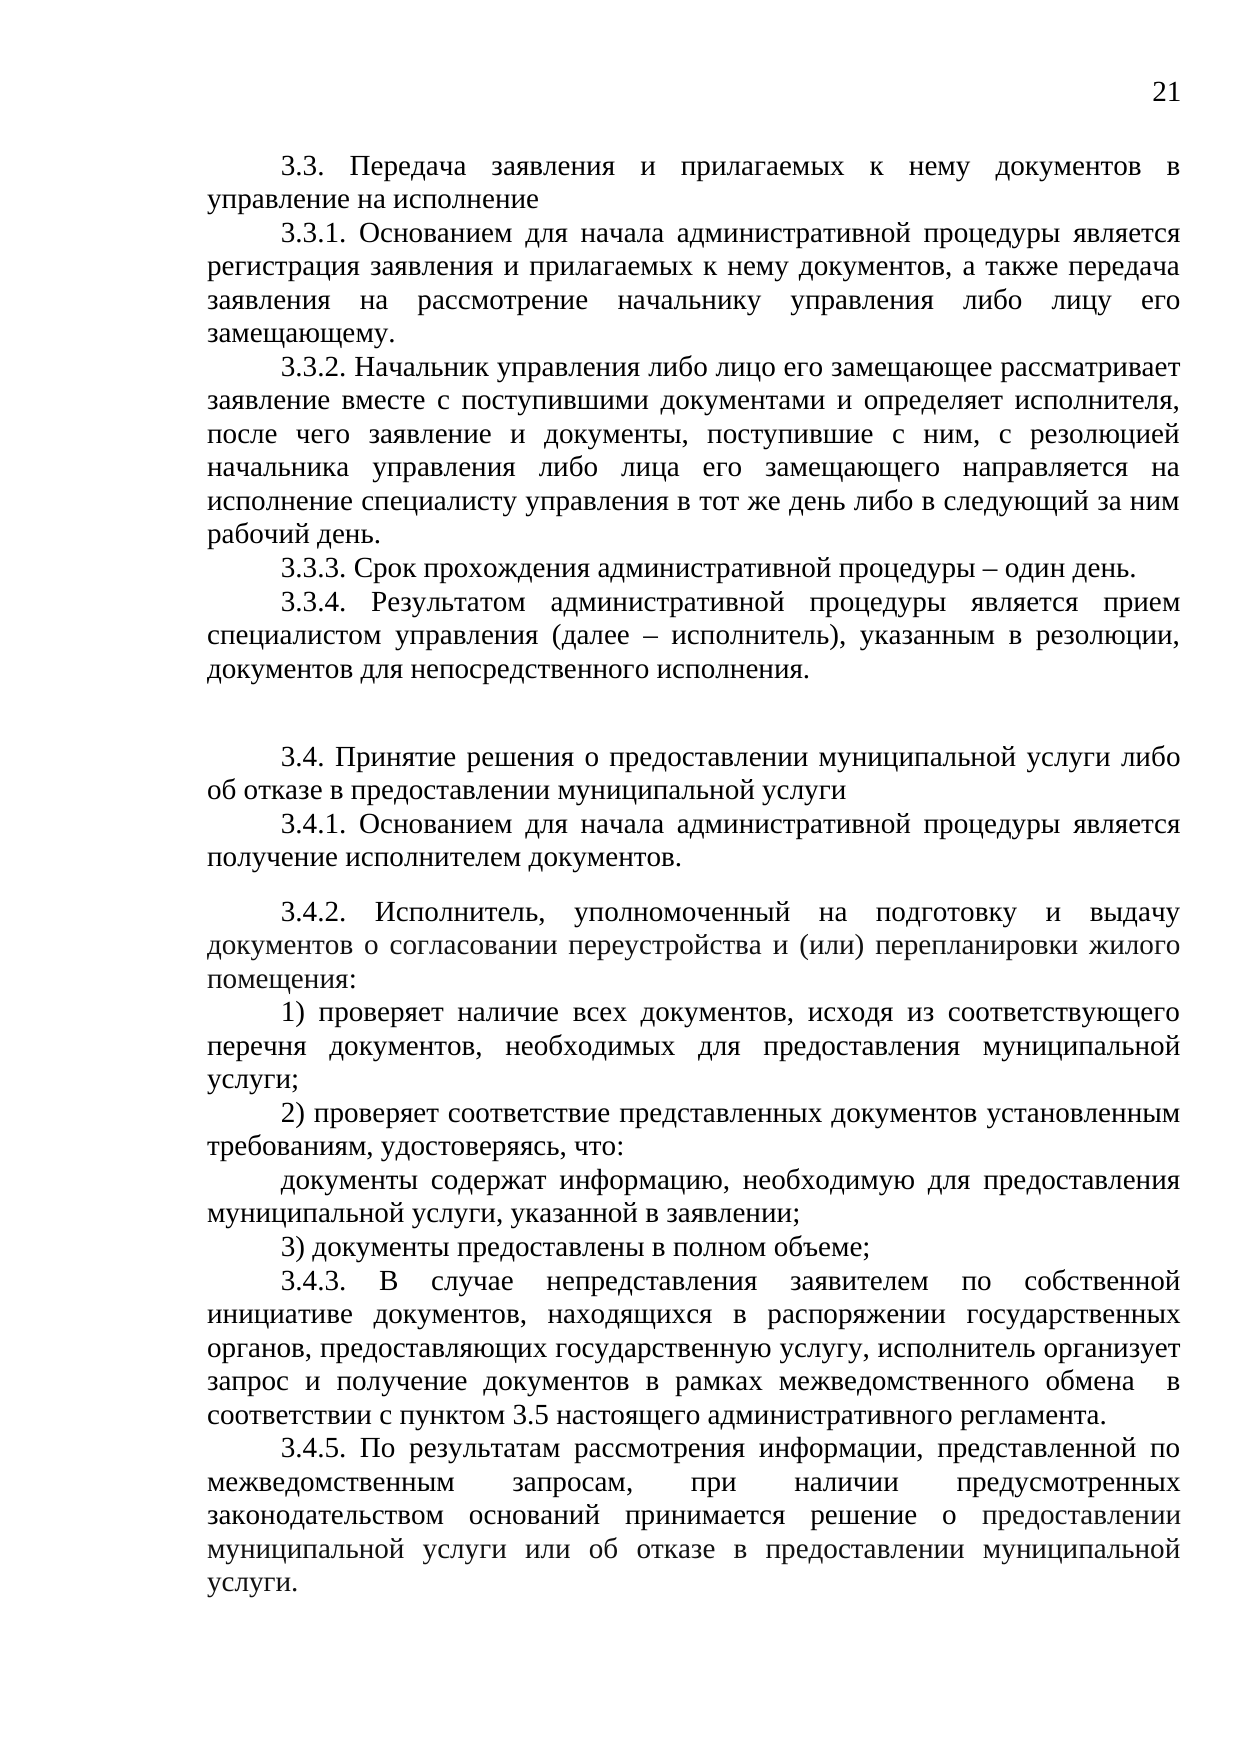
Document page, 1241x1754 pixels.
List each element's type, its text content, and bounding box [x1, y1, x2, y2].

text 3.4.1. Основанием для начала административной процедуры является получение исполнителем документов. [207, 806, 1181, 873]
text 2) проверяет соответствие представленных документов установленным требованиям, удостоверяясь, что: [207, 1095, 1181, 1162]
text 3.4.5. По результатам рассмотрения информации, представленной по межведомственным запросам, при наличии предусмотренных законодательством оснований принимается решение о предоставлении муниципальной услуги или об отказе в предоставлении муниципальной услуги. [207, 1430, 1181, 1598]
text 3.3.1. Основанием для начала административной процедуры является регистрация заявления и прилагаемых к нему документов, а также передача заявления на рассмотрение начальнику управления либо лицу его замещающему. [207, 215, 1181, 349]
text 3.4.3. В случае непредставления заявителем по собственной инициативе документов, находящихся в распоряжении государственных органов, предоставляющих государственную услугу, исполнитель организует запрос и получение документов в рамках межведомственного обмена в соответствии с пунктом 3.5 настоящего административного регламента. [207, 1263, 1181, 1430]
text документы содержат информацию, необходимую для предоставления муниципальной услуги, указанной в заявлении; [207, 1162, 1181, 1229]
text 3.3.2. Начальник управления либо лицо его замещающее рассматривает заявление вместе с поступившими документами и определяет исполнителя, после чего заявление и документы, поступившие с ним, с резолюцией начальника управления либо лица его замещающего направляется на исполнение специалисту управления в тот же день либо в следующий за ним рабочий день. [207, 349, 1181, 550]
text 3.3.3. Срок прохождения административной процедуры – один день. [207, 550, 1181, 584]
text 3.4. Принятие решения о предоставлении муниципальной услуги либо об отказе в предоставлении муниципальной услуги [207, 739, 1181, 806]
text 3.3. Передача заявления и прилагаемых к нему документов в управление на исполнение [207, 148, 1181, 215]
text 3) документы предоставлены в полном объеме; [207, 1229, 1181, 1263]
text 3.4.2. Исполнитель, уполномоченный на подготовку и выдачу документов о согласовании переустройства и (или) перепланировки жилого помещения: [207, 894, 1181, 994]
text 3.3.4. Результатом административной процедуры является прием специалистом управления (далее – исполнитель), указанным в резолюции, документов для непосредственного исполнения. [207, 584, 1181, 684]
text 1) проверяет наличие всех документов, исходя из соответствующего перечня документов, необходимых для предоставления муниципальной услуги; [207, 994, 1181, 1095]
